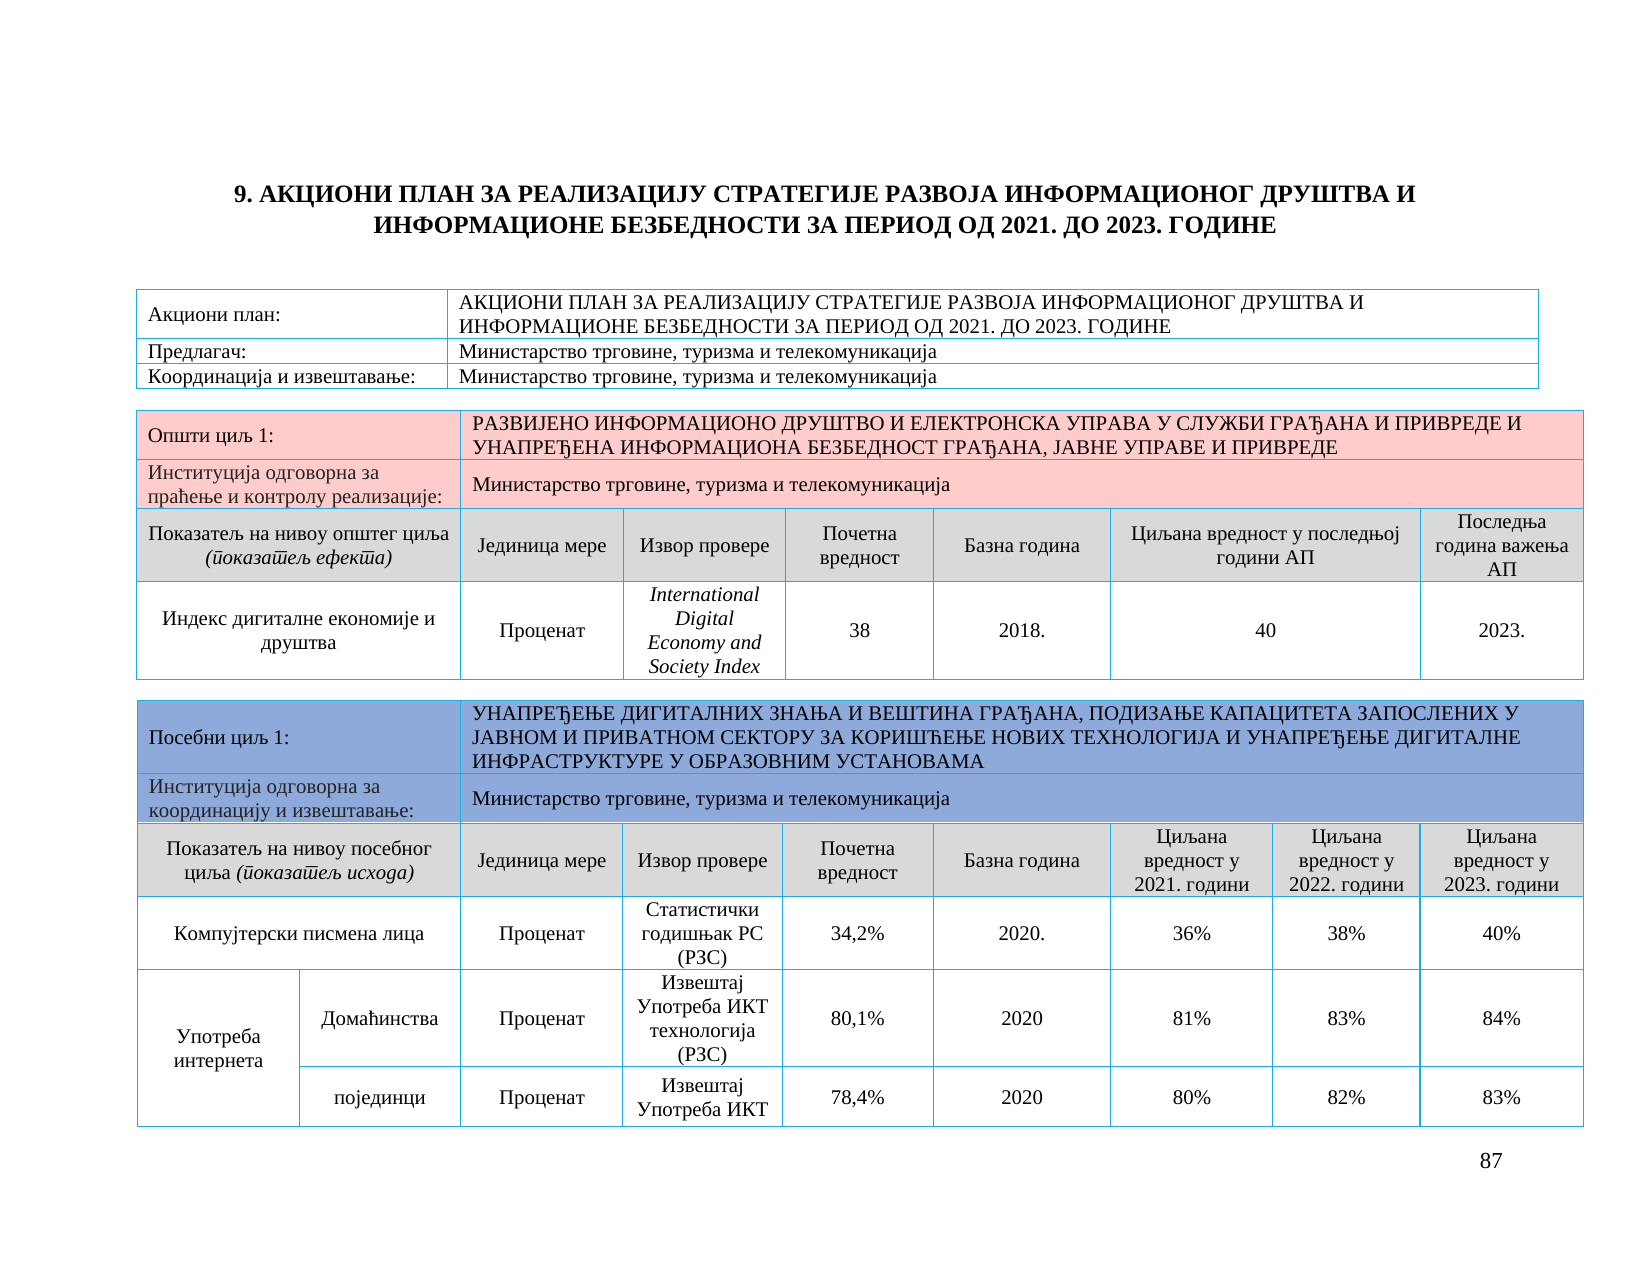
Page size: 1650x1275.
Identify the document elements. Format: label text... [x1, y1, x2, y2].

table_cell 40 [1111, 582, 1420, 678]
table_cell Проценат [461, 1067, 622, 1126]
table_cell Последња година важења АП [1421, 509, 1583, 581]
table_cell Компујтерски писмена лица [138, 897, 460, 969]
table_header Општи циљ 1: [137, 411, 460, 459]
table_cell Институција одговорна за праћење и контролу реализације: [137, 460, 460, 508]
table_cell Министарство трговине, туризма и телекомуникација [448, 339, 1538, 363]
table_cell Јединица мере [461, 824, 622, 896]
table_cell 80,1% [783, 970, 933, 1066]
table_cell Извор провере [623, 824, 782, 896]
table_header АКЦИОНИ ПЛАН ЗА РЕАЛИЗАЦИЈУ СТРАТЕГИЈЕ РАЗВОЈА ИНФОРМАЦИОНОГ ДРУШТВА И ИНФОРМАЦИОНЕ БЕЗБЕДНОСТИ ЗА ПЕРИОД ОД 2021. ДО 2023. ГОДИНЕ [448, 290, 1538, 338]
table_cell Проценат [461, 897, 622, 969]
table_cell Индекс дигиталне економије и друштва [137, 582, 460, 678]
table_cell 34,2% [783, 897, 933, 969]
table_cell Базна година [934, 509, 1110, 581]
table_cell Институција одговорна за координацију и извештавање: [138, 774, 460, 822]
table_cell 40% [1421, 897, 1583, 969]
table_cell 80% [1111, 1067, 1272, 1126]
table_cell 82% [1273, 1067, 1419, 1126]
table_cell Проценат [461, 582, 623, 678]
table_cell Извештај Употреба ИКТ технологија (РЗС) [623, 970, 782, 1066]
table_cell 2020. [934, 897, 1110, 969]
table_cell 2020 [934, 1067, 1110, 1126]
table_cell 38% [1273, 897, 1419, 969]
table_cell Почетна вредност [783, 824, 933, 896]
table_header Посебни циљ 1: [138, 701, 460, 773]
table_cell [623, 1067, 782, 1126]
table_cell Показатељ на нивоу посебног циља (показатељ исхода) [138, 824, 460, 896]
table_cell Јединица мере [461, 509, 623, 581]
table_cell Базна година [934, 824, 1110, 896]
table_cell 2023. [1421, 582, 1583, 678]
table_cell Домаћинства [300, 970, 460, 1066]
table_cell 81% [1111, 970, 1272, 1066]
table_cell Министарство трговине, туризма и телекомуникација [448, 364, 1538, 388]
table_cell Циљана вредност у 2022. години [1273, 824, 1419, 896]
table_cell Циљана вредност у последњој години АП [1111, 509, 1420, 581]
table_cell Предлагач: [137, 339, 447, 363]
table_cell Статистички годишњак РС (РЗС) [623, 897, 782, 969]
table_cell Показатељ на нивоу општег циља (показатељ eфекта) [137, 509, 460, 581]
table_cell 78,4% [783, 1067, 933, 1126]
table_cell Циљана вредност у 2023. години [1421, 824, 1583, 896]
table_cell Координација и извештавање: [137, 364, 447, 388]
table_header УНАПРЕЂЕЊЕ ДИГИТАЛНИХ ЗНАЊА И ВЕШТИНА ГРАЂАНА, ПОДИЗАЊЕ КАПАЦИТЕТА ЗАПОСЛЕНИХ У ЈАВНОМ И ПРИВАТНОМ СЕКТОРУ ЗА КОРИШЋЕЊЕ НОВИХ ТЕХНОЛОГИЈА И УНАПРЕЂЕЊЕ ДИГИТАЛНЕ ИНФРАСТРУКТУРЕ У ОБРАЗОВНИМ УСТАНОВАМА [461, 701, 1583, 773]
table_cell Извор провере [624, 509, 785, 581]
table_cell 83% [1273, 970, 1419, 1066]
table_cell 38 [786, 582, 933, 678]
table_cell 2020 [934, 970, 1110, 1066]
table_cell Циљана вредност у 2021. години [1111, 824, 1272, 896]
table_header Акциони план: [137, 290, 447, 338]
table_cell 84% [1421, 970, 1583, 1066]
table_header РАЗВИЈЕНО ИНФОРМАЦИОНО ДРУШТВО И ЕЛЕКТРОНСКА УПРАВА У СЛУЖБИ ГРАЂАНА И ПРИВРЕДЕ И УНАПРЕЂЕНА ИНФОРМАЦИОНА БЕЗБЕДНОСТ ГРАЂАНА, ЈАВНЕ УПРАВЕ И ПРИВРЕДЕ [461, 411, 1583, 459]
table_cell Почетна вредност [786, 509, 933, 581]
table_cell Проценат [461, 970, 622, 1066]
table_cell појединци [300, 1067, 460, 1126]
table_cell 2018. [934, 582, 1110, 678]
table_cell 36% [1111, 897, 1272, 969]
table_cell 83% [1421, 1067, 1583, 1126]
table_cell Министарство трговине, туризма и телекомуникација [461, 774, 1583, 822]
table_cell Употреба интернета [138, 970, 299, 1126]
table_cell Министарство трговине, туризма и телекомуникација [461, 460, 1583, 508]
text 9. АКЦИОНИ ПЛАН ЗА РЕАЛИЗАЦИЈУ СТРАТЕГИЈЕ РАЗВОЈА ИНФОРМАЦИОНОГ ДРУШТВА И ИНФОРМАЦИОНЕ БЕЗБЕДНОСТИ ЗА ПЕРИОД ОД 2021. ДО 2023. ГОДИНЕ [148, 179, 1502, 238]
